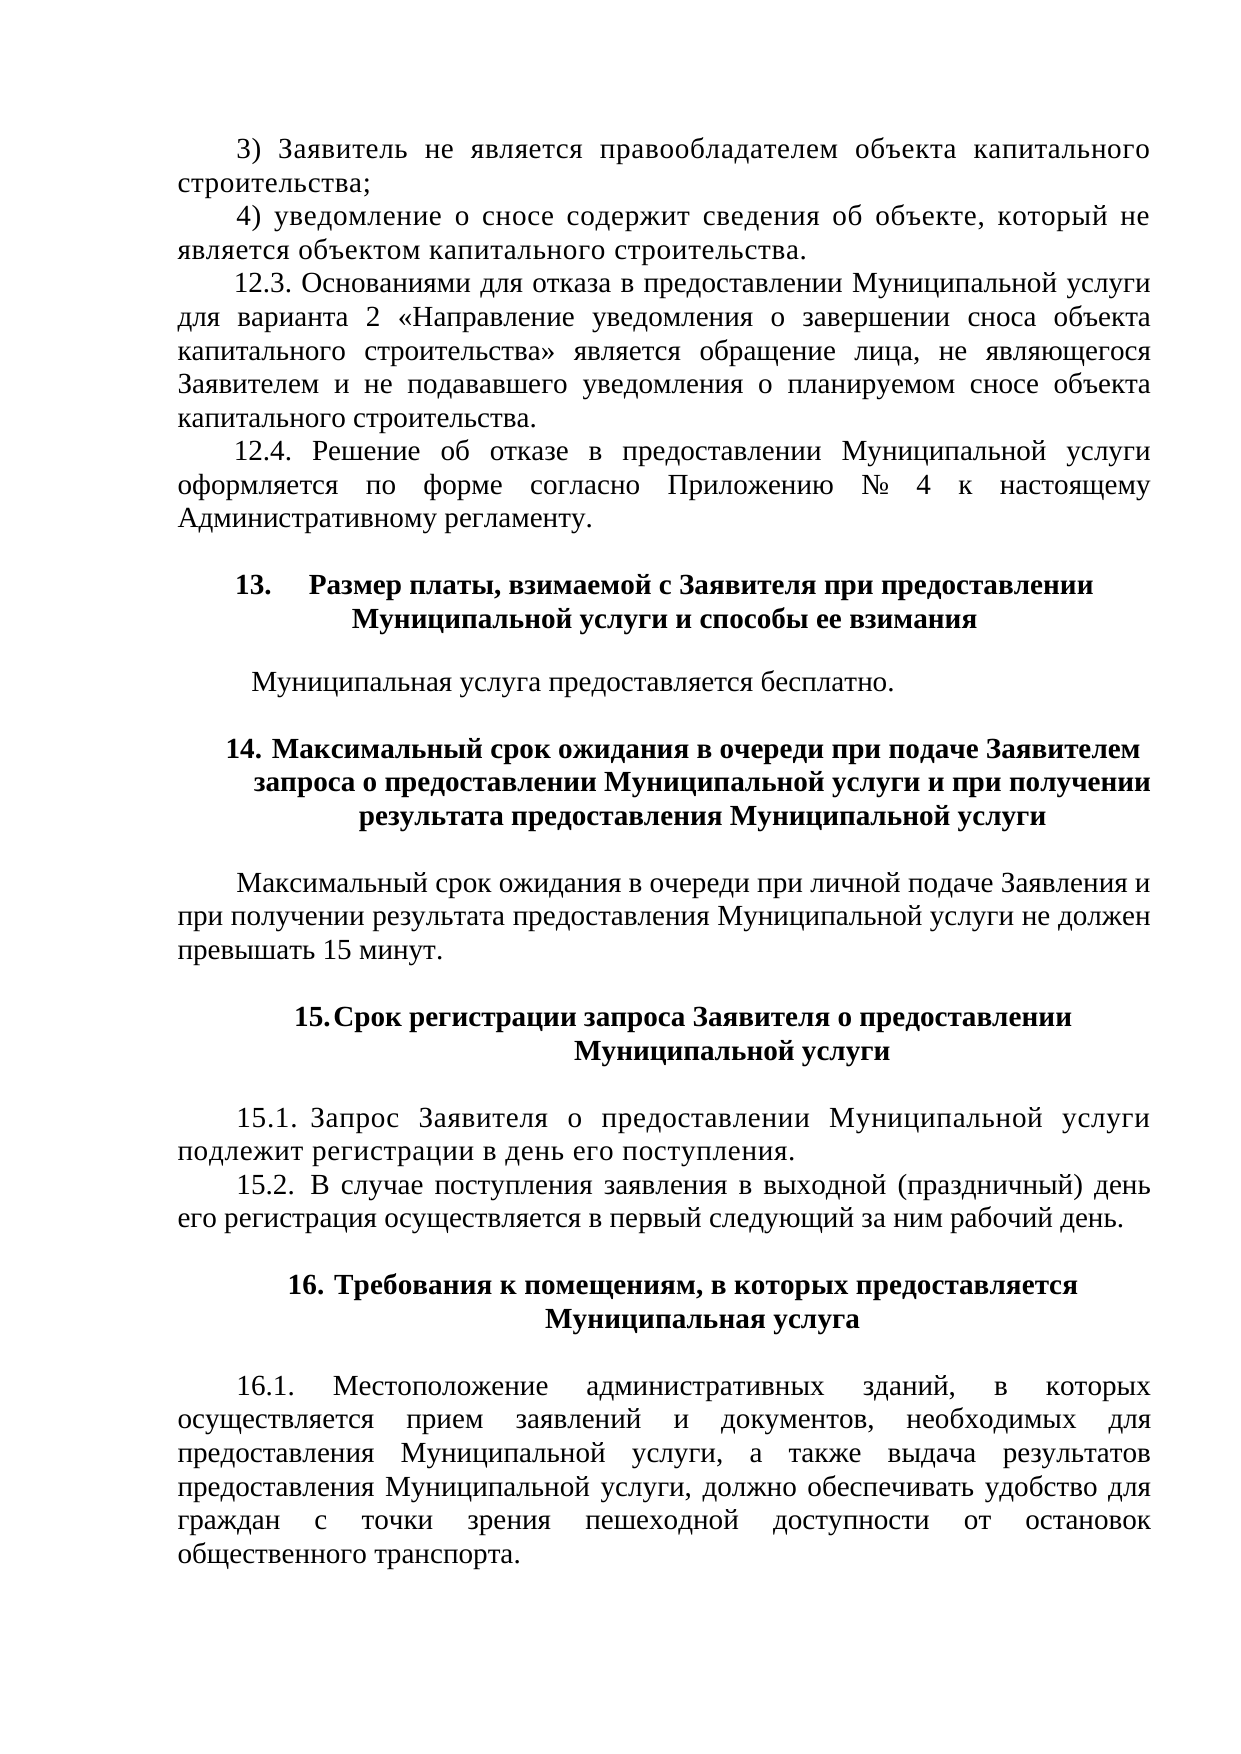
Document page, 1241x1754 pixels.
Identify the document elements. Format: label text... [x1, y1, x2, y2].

text 16.1. Местоположение административных зданий, в которых осуществляется прием заявлений и документов, необходимых для предоставления Муниципальной услуги, а также выдача результатов предоставления Муниципальной услуги, должно обеспечивать удобство для граждан с точки зрения пешеходной доступности от остановок общественного транспорта. [177, 1368, 1152, 1569]
list В случае поступления заявления в выходной (праздничный) день его регистрация осуществляется в первый следующий за ним рабочий день. [177, 1167, 1152, 1234]
list Срок регистрации запроса Заявителя о предоставлении [215, 999, 1152, 1033]
text 4) уведомление о сносе содержит сведения об объекте, который не является объектом капитального строительства. [177, 198, 1152, 266]
text 12.3. Основаниями для отказа в предоставлении Муниципальной услуги для варианта 2 «Направление уведомления о завершении сноса объекта капитального строительства» является обращение лица, не являющегося Заявителем и не подававшего уведомления о планируемом сносе объекта капитального строительства. [177, 266, 1152, 433]
list Запрос Заявителя о предоставлении Муниципальной услуги подлежит регистрации в день его поступления. [177, 1100, 1152, 1167]
list Требования к помещениям, в которых предоставляется Муниципальная услуга [215, 1267, 1152, 1334]
text Муниципальной услуги [254, 1033, 1152, 1066]
text 3) Заявитель не является правообладателем объекта капитального строительства; [177, 131, 1152, 198]
text Муниципальная услуга предоставляется бесплатно. [251, 664, 1152, 697]
text Максимальный срок ожидания в очереди при личной подаче Заявления и при получении результата предоставления Муниципальной услуги не должен превышать 15 минут. [177, 865, 1152, 966]
text 12.4. Решение об отказе в предоставлении Муниципальной услуги оформляется по форме согласно Приложению № 4 к настоящему Административному регламенту. [177, 433, 1152, 534]
list Размер платы, взимаемой с Заявителя при предоставлении Муниципальной услуги и способы ее взимания [177, 567, 1152, 634]
list Максимальный срок ожидания в очереди при подаче Заявителем запроса о предоставлении Муниципальной услуги и при получении результата предоставления Муниципальной услуги [215, 731, 1152, 831]
